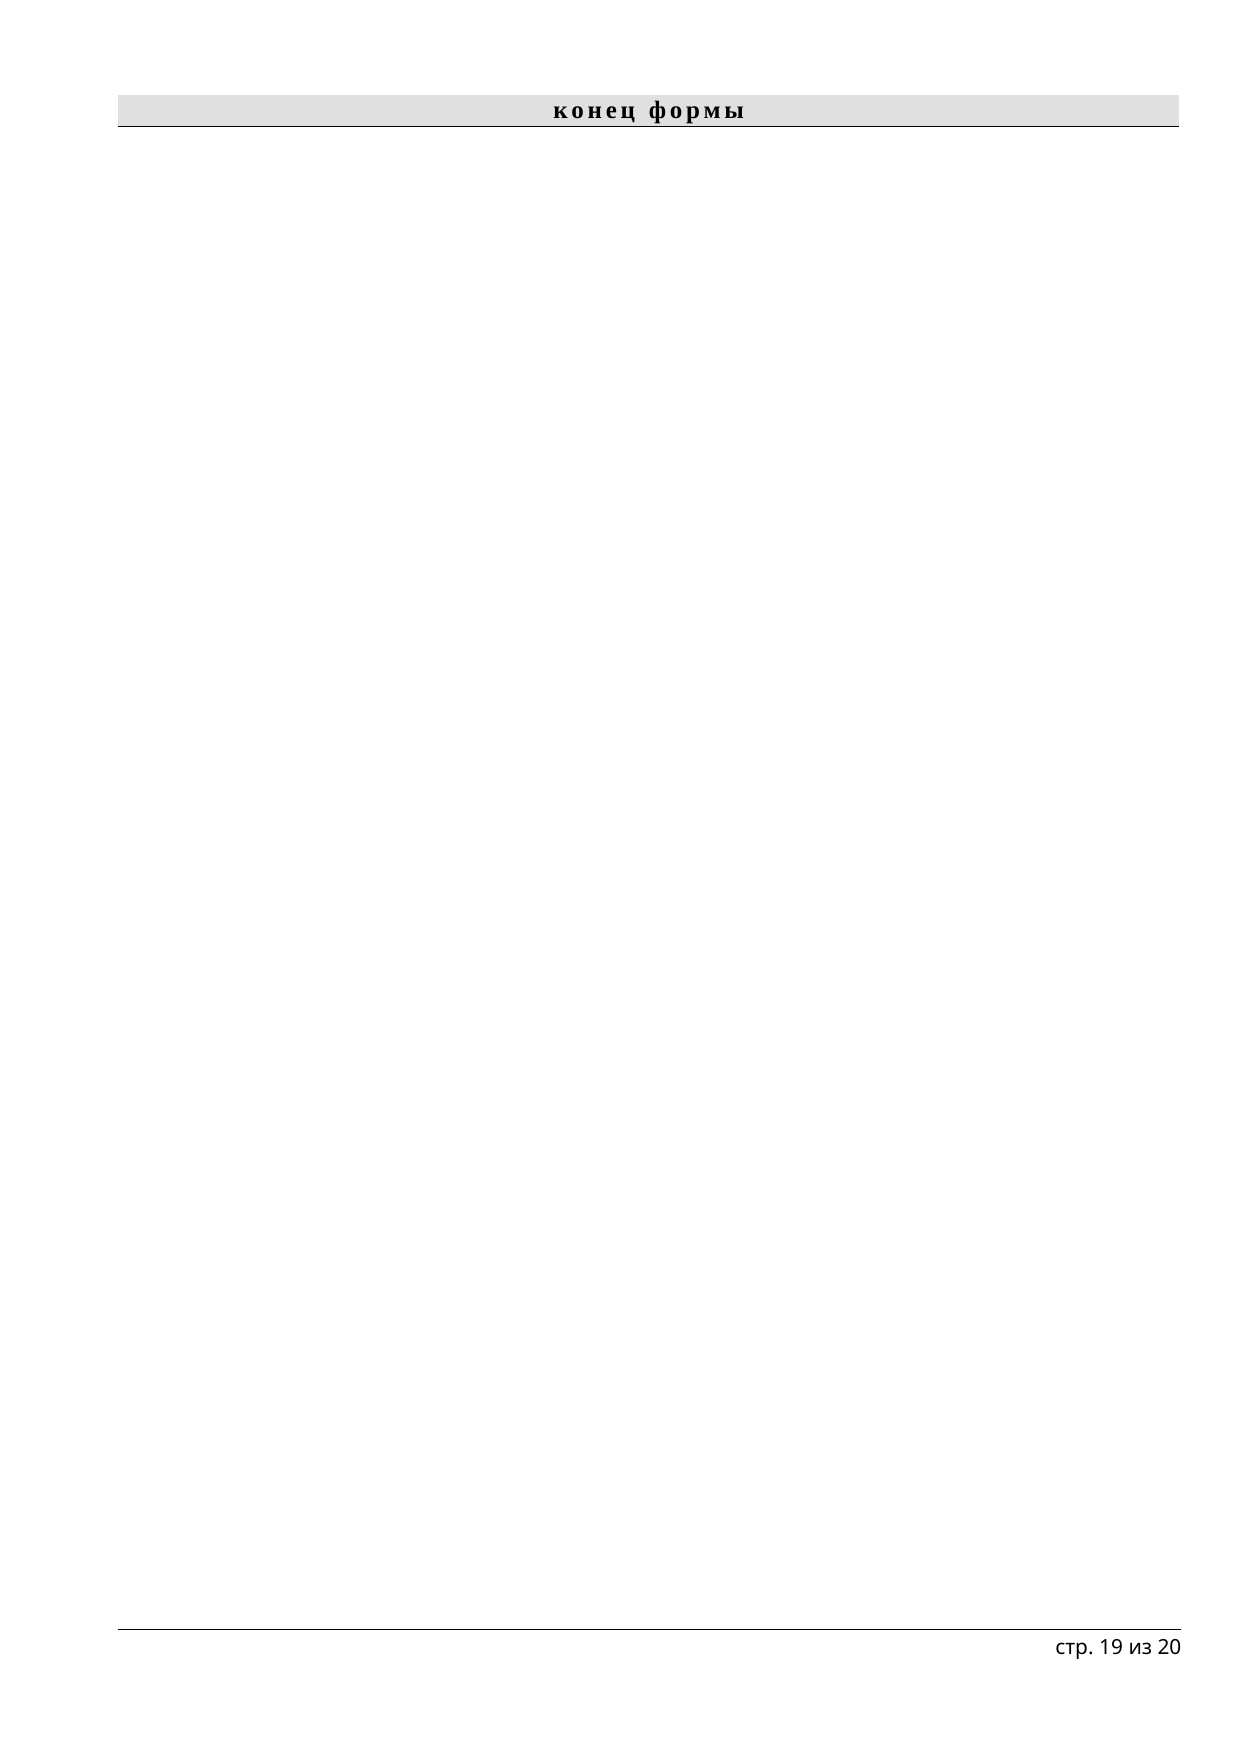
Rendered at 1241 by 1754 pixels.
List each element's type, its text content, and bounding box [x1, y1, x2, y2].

text конец формы [118, 95, 1179, 126]
